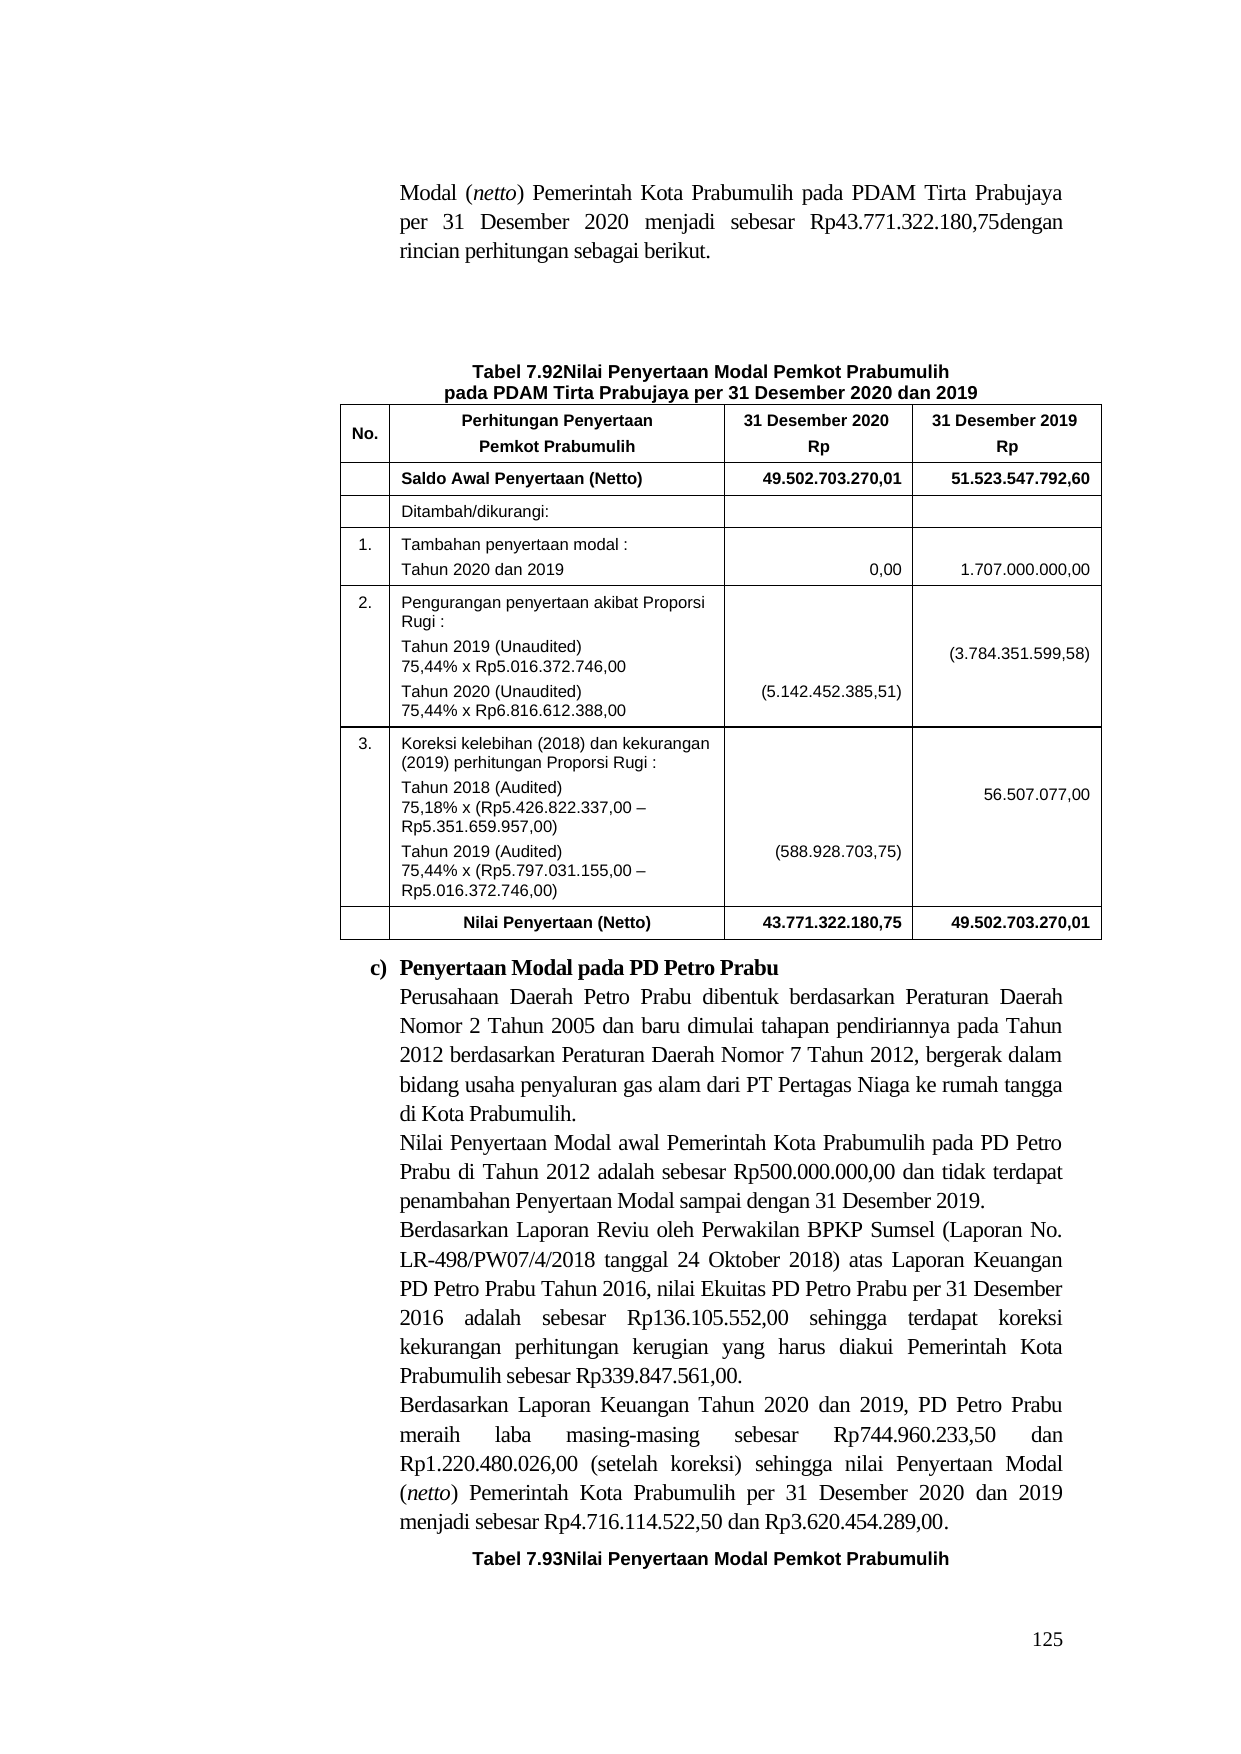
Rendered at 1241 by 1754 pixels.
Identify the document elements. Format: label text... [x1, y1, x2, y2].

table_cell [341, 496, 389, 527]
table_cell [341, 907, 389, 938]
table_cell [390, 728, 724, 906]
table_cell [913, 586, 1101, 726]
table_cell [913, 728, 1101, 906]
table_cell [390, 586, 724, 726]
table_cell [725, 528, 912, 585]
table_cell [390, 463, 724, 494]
text Berdasarkan Laporan Keuangan Tahun 2020 dan 2019, PD Petro Prabu meraih laba masing-masing sebesar Rp744.960.233,50 dan Rp1.220.480.026,00 (setelah koreksi) sehingga nilai Penyertaan Modal (netto) Pemerintah Kota Prabumulih per 31 Desember 2020 dan 2019 menjadi sebesar Rp4.716.114.522,50 dan Rp3.620.454.289,00. [399, 1389, 1063, 1535]
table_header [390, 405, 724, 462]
text Tabel 7.92Nilai Penyertaan Modal Pemkot Prabumulih [358, 361, 1063, 382]
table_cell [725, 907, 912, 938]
text Berdasarkan Laporan Reviu oleh Perwakilan BPKP Sumsel (Laporan No. LR-498/PW07/4/2018 tanggal 24 Oktober 2018) atas Laporan Keuangan PD Petro Prabu Tahun 2016, nilai Ekuitas PD Petro Prabu per 31 Desember 2016 adalah sebesar Rp136.105.552,00 sehingga terdapat koreksi kekurangan perhitungan kerugian yang harus diakui Pemerintah Kota Prabumulih sebesar Rp339.847.561,00. [399, 1214, 1063, 1389]
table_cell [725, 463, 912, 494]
text Nilai Penyertaan Modal awal Pemerintah Kota Prabumulih pada PD Petro Prabu di Tahun 2012 adalah sebesar Rp500.000.000,00 dan tidak terdapat penambahan Penyertaan Modal sampai dengan 31 Desember 2019. [399, 1127, 1063, 1214]
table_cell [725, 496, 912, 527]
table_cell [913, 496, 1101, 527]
text Perusahaan Daerah Petro Prabu dibentuk berdasarkan Peraturan Daerah Nomor 2 Tahun 2005 dan baru dimulai tahapan pendiriannya pada Tahun 2012 berdasarkan Peraturan Daerah Nomor 7 Tahun 2012, bergerak dalam bidang usaha penyaluran gas alam dari PT Pertagas Niaga ke rumah tangga di Kota Prabumulih. [399, 981, 1063, 1127]
text pada PDAM Tirta Prabujaya per 31 Desember 2020 dan 2019 [358, 382, 1063, 404]
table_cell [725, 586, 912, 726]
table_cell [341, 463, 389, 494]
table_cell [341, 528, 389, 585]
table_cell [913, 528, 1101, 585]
list Penyertaan Modal pada PD Petro Prabu [370, 952, 1063, 981]
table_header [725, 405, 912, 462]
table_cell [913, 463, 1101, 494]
text Tabel 7.93Nilai Penyertaan Modal Pemkot Prabumulih [358, 1548, 1063, 1569]
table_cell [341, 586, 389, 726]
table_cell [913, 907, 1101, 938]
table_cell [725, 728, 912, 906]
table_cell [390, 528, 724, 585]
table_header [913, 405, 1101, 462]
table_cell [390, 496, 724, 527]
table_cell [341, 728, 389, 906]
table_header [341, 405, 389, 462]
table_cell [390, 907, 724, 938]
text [399, 177, 1063, 265]
